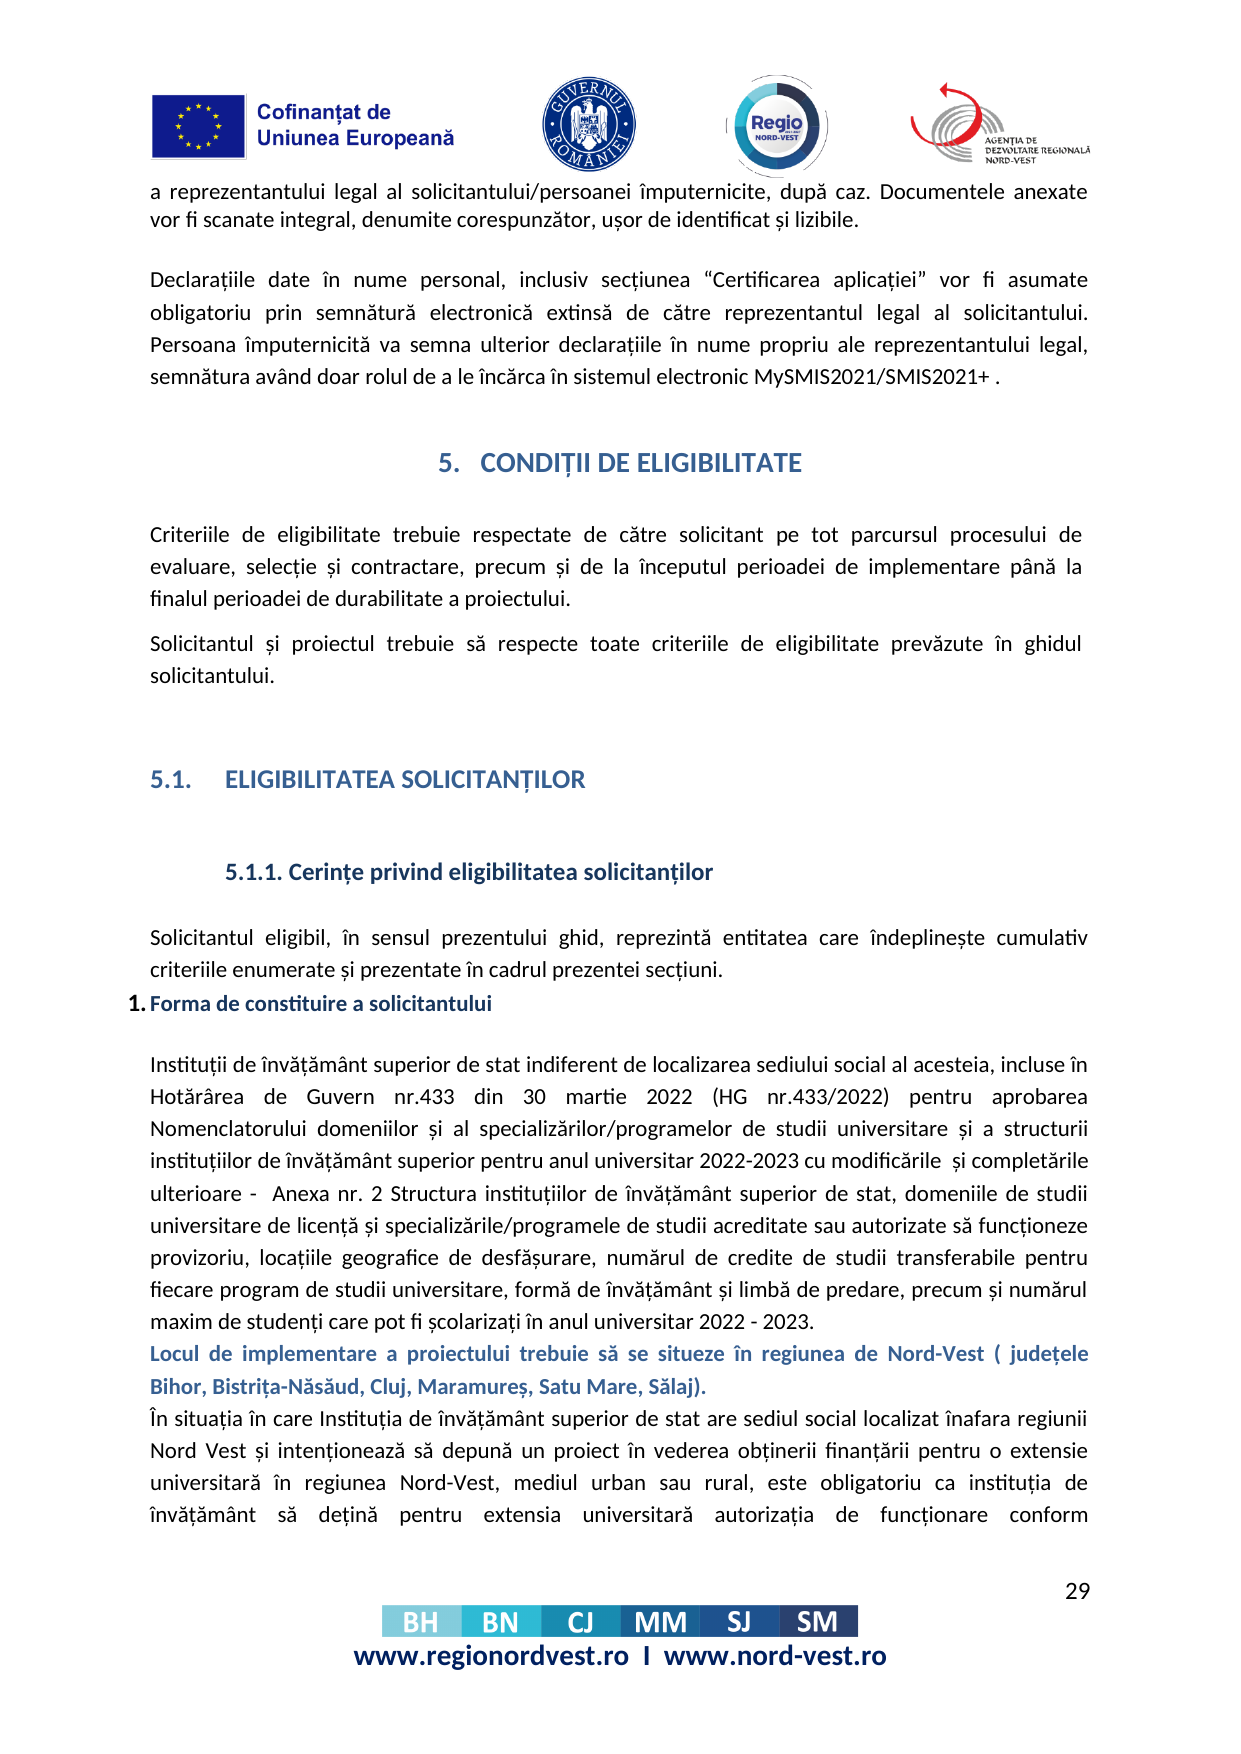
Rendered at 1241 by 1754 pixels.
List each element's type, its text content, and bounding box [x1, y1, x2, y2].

text Locul de implementare a proiectului trebuie să se situeze în regiunea de Nord-Vest ( județele Bihor, Bistrița-Năsăud, Cluj, Maramureș, Satu Mare, Sălaj). [150, 1339, 1090, 1400]
picture [382, 1605, 859, 1637]
text Criteriile de eligibilitate trebuie respectate de către solicitant pe tot parcursul procesului de evaluare, selecție și contractare, precum și de la începutul perioadei de implementare până la finalul perioadei de durabilitate a proiectului. [150, 520, 1084, 612]
text Declarațiile date în nume personal, inclusiv secțiunea “Certificarea aplicației” vor fi asumate obligatoriu prin semnătură electronică extinsă de către reprezentantul legal al solicitantului. Persoana împuternicită va semna ulterior declarațiile în nume propriu ale reprezentantului legal, semnătura având doar rolul de a le încărca în sistemul electronic MySMIS2021/SMIS2021+ . [150, 265, 1090, 390]
text Solicitantul eligibil, în sensul prezentului ghid, reprezintă entitatea care îndeplinește cumulativ criteriile enumerate și prezentate în cadrul prezentei secțiuni. [150, 923, 1090, 983]
subtitle 5.1. ELIGIBILITATEA SOLICITANȚILOR [150, 762, 1090, 795]
list Forma de constituire a solicitantului [127, 987, 1090, 1018]
text Instituții de învățământ superior de stat indiferent de localizarea sediului social al acesteia, incluse în Hotărârea de Guvern nr.433 din 30 martie 2022 (HG nr.433/2022) pentru aprobarea Nomenclatorului domeniilor și al specializărilor/programelor de studii universitare și a structurii instituțiilor de învățământ superior pentru anul universitar 2022-2023 cu modificările și completările ulterioare - Anexa nr. 2 Structura instituțiilor de învățământ superior de stat, domeniile de studii universitare de licență și specializările/programele de studii acreditate sau autorizate să funcționeze provizoriu, locațiile geografice de desfășurare, numărul de credite de studii transferabile pentru fiecare program de studii universitare, formă de învățământ și limbă de predare, precum și numărul maxim de studenți care pot fi școlarizați în anul universitar 2022 - 2023. [150, 1050, 1090, 1335]
subtitle CONDIȚII DE ELIGIBILITATE [150, 444, 1090, 480]
subtitle 5.1.1. Cerințe privind eligibilitatea solicitanților [225, 856, 1090, 886]
picture [150, 75, 1091, 178]
text Solicitantul și proiectul trebuie să respecte toate criteriile de eligibilitate prevăzute în ghidul solicitantului. [150, 629, 1084, 689]
